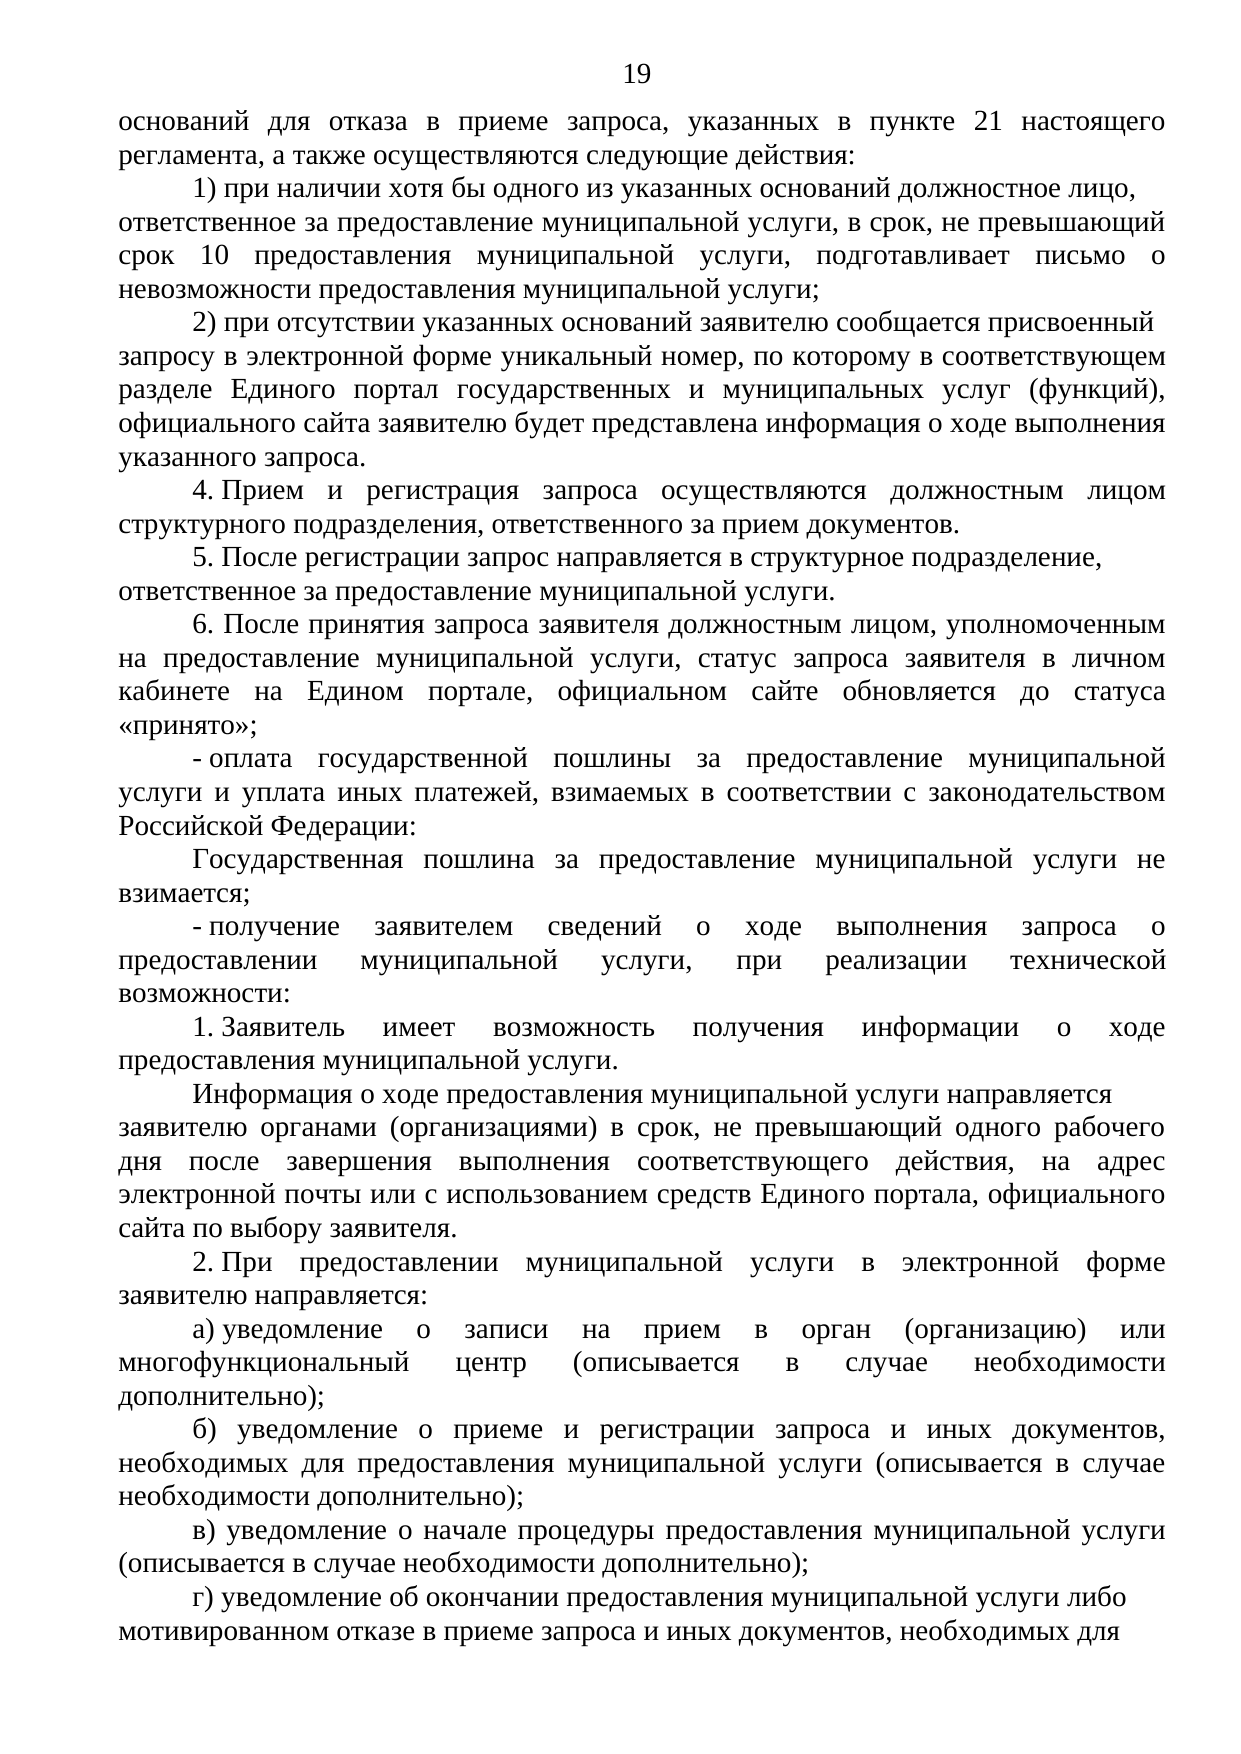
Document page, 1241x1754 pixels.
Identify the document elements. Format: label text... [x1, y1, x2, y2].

text мотивированном отказе в приеме запроса и иных документов, необходимых для [118, 1613, 1167, 1646]
text Государственная пошлина за предоставление муниципальной услуги не взимается; [118, 841, 1167, 908]
text заявителю органами (организациями) в срок, не превышающий одного рабочего дня после завершения выполнения соответствующего действия, на адрес электронной почты или с использованием средств Единого портала, официального сайта по выбору заявителя. [118, 1109, 1167, 1244]
text 4. Прием и регистрация запроса осуществляются должностным лицом структурного подразделения, ответственного за прием документов. [118, 472, 1167, 539]
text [118, 103, 1167, 170]
text в) уведомление о начале процедуры предоставления муниципальной услуги (описывается в случае необходимости дополнительно); [118, 1512, 1167, 1579]
text запросу в электронной форме уникальный номер, по которому в соответствующем разделе Единого портал государственных и муниципальных услуг (функций), официального сайта заявителю будет представлена информация о ходе выполнения указанного запроса. [118, 338, 1167, 472]
text ответственное за предоставление муниципальной услуги, в срок, не превышающий срок 10 предоставления муниципальной услуги, подготавливает письмо о невозможности предоставления муниципальной услуги; [118, 204, 1167, 304]
text а) уведомление о записи на прием в орган (организацию) или многофункциональный центр (описывается в случае необходимости дополнительно); [118, 1311, 1167, 1411]
text 6. После принятия запроса заявителя должностным лицом, уполномоченным на предоставление муниципальной услуги, статус запроса заявителя в личном кабинете на Едином портале, официальном сайте обновляется до статуса «принято»; [118, 606, 1167, 741]
text г) уведомление об окончании предоставления муниципальной услуги либо [118, 1579, 1167, 1613]
text Информация о ходе предоставления муниципальной услуги направляется [118, 1076, 1167, 1109]
text 2. При предоставлении муниципальной услуги в электронной форме заявителю направляется: [118, 1244, 1167, 1311]
text ответственное за предоставление муниципальной услуги. [118, 573, 1167, 606]
text 1. Заявитель имеет возможность получения информации о ходе предоставления муниципальной услуги. [118, 1009, 1167, 1076]
text 1) при наличии хотя бы одного из указанных оснований должностное лицо, [118, 170, 1167, 204]
text - оплата государственной пошлины за предоставление муниципальной услуги и уплата иных платежей, взимаемых в соответствии с законодательством Российской Федерации: [118, 741, 1167, 841]
text - получение заявителем сведений о ходе выполнения запроса о предоставлении муниципальной услуги, при реализации технической возможности: [118, 908, 1167, 1009]
text 2) при отсутствии указанных оснований заявителю сообщается присвоенный [118, 304, 1167, 338]
text 5. После регистрации запрос направляется в структурное подразделение, [118, 539, 1167, 573]
text б) уведомление о приеме и регистрации запроса и иных документов, необходимых для предоставления муниципальной услуги (описывается в случае необходимости дополнительно); [118, 1411, 1167, 1512]
